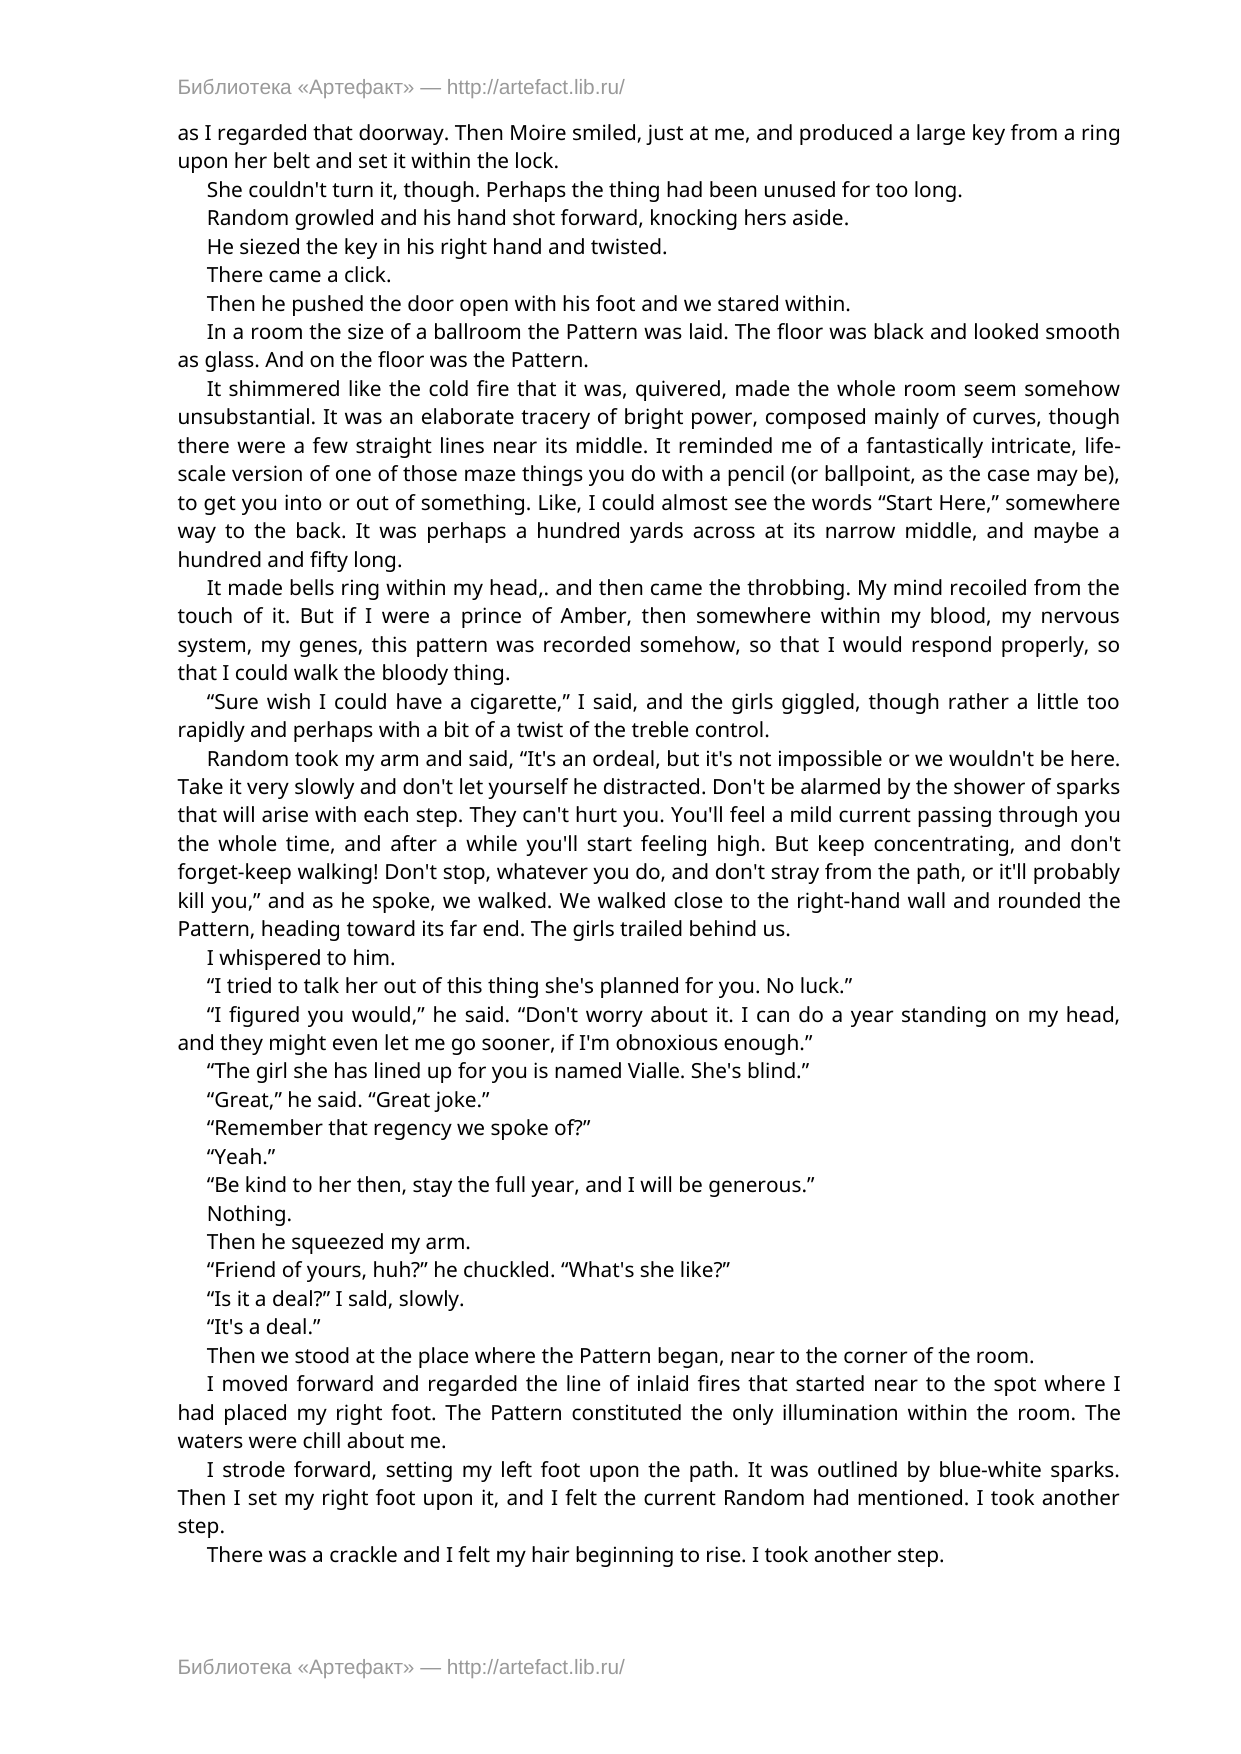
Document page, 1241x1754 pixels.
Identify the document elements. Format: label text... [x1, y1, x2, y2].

text It made bells ring within my head,. and then came the throbbing. My mind recoiled from the touch of it. But if I were a prince of Amber, then somewhere within my blood, my nervous system, my genes, this pattern was recorded somehow, so that I would respond properly, so that I could walk the bloody thing. [177, 573, 1122, 687]
text “I tried to talk her out of this thing she's planned for you. No luck.” [177, 971, 1122, 1000]
text “I figured you would,” he said. “Don't worry about it. I can do a year standing on my head, and they might even let me go sooner, if I'm obnoxious enough.” [177, 1000, 1122, 1057]
text He siezed the key in his right hand and twisted. [177, 232, 1122, 260]
text Random growled and his hand shot forward, knocking hers aside. [177, 203, 1122, 232]
text “Remember that regency we spoke of?” [177, 1113, 1122, 1142]
text Then he pushed the door open with his foot and we stared within. [177, 289, 1122, 317]
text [177, 118, 1122, 175]
text “Yeah.” [177, 1142, 1122, 1170]
text I strode forward, setting my left foot upon the path. It was outlined by blue-white sparks. Then I set my right foot upon it, and I felt the current Random had mentioned. I took another step. [177, 1455, 1122, 1540]
text Then he squeezed my arm. [177, 1227, 1122, 1256]
text “The girl she has lined up for you is named Vialle. She's blind.” [177, 1057, 1122, 1085]
text Then we stood at the place where the Pattern began, near to the corner of the room. [177, 1341, 1122, 1369]
text Random took my arm and said, “It's an ordeal, but it's not impossible or we wouldn't be here. Take it very slowly and don't let yourself he distracted. Don't be alarmed by the shower of sparks that will arise with each step. They can't hurt you. You'll feel a mild current passing through you the whole time, and after a while you'll start feeling high. But keep concentrating, and don't forget-keep walking! Don't stop, whatever you do, and don't stray from the path, or it'll probably kill you,” and as he spoke, we walked. We walked close to the right-hand wall and rounded the Pattern, heading toward its far end. The girls trailed behind us. [177, 744, 1122, 943]
text “Friend of yours, huh?” he chuckled. “What's she like?” [177, 1256, 1122, 1284]
text There came a click. [177, 260, 1122, 289]
text I moved forward and regarded the line of inlaid fires that started near to the spot where I had placed my right foot. The Pattern constituted the only illumination within the room. The waters were chill about me. [177, 1369, 1122, 1455]
text Nothing. [177, 1199, 1122, 1227]
text There was a crackle and I felt my hair beginning to rise. I took another step. [177, 1540, 1122, 1568]
text “It's a deal.” [177, 1312, 1122, 1341]
text It shimmered like the cold fire that it was, quivered, made the whole room seem somehow unsubstantial. It was an elaborate tracery of bright power, composed mainly of curves, though there were a few straight lines near its middle. It reminded me of a fantastically intricate, life-scale version of one of those maze things you do with a pencil (or ballpoint, as the case may be), to get you into or out of something. Like, I could almost see the words “Start Here,” somewhere way to the back. It was perhaps a hundred yards across at its narrow middle, and maybe a hundred and fifty long. [177, 374, 1122, 573]
text She couldn't turn it, though. Perhaps the thing had been unused for too long. [177, 175, 1122, 203]
text “Is it a deal?” I sald, slowly. [177, 1284, 1122, 1312]
text “Sure wish I could have a cigarette,” I said, and the girls giggled, though rather a little too rapidly and perhaps with a bit of a twist of the treble control. [177, 687, 1122, 744]
text In a room the size of a ballroom the Pattern was laid. The floor was black and looked smooth as glass. And on the floor was the Pattern. [177, 317, 1122, 374]
text I whispered to him. [177, 943, 1122, 971]
text “Be kind to her then, stay the full year, and I will be generous.” [177, 1170, 1122, 1199]
text “Great,” he said. “Great joke.” [177, 1085, 1122, 1113]
